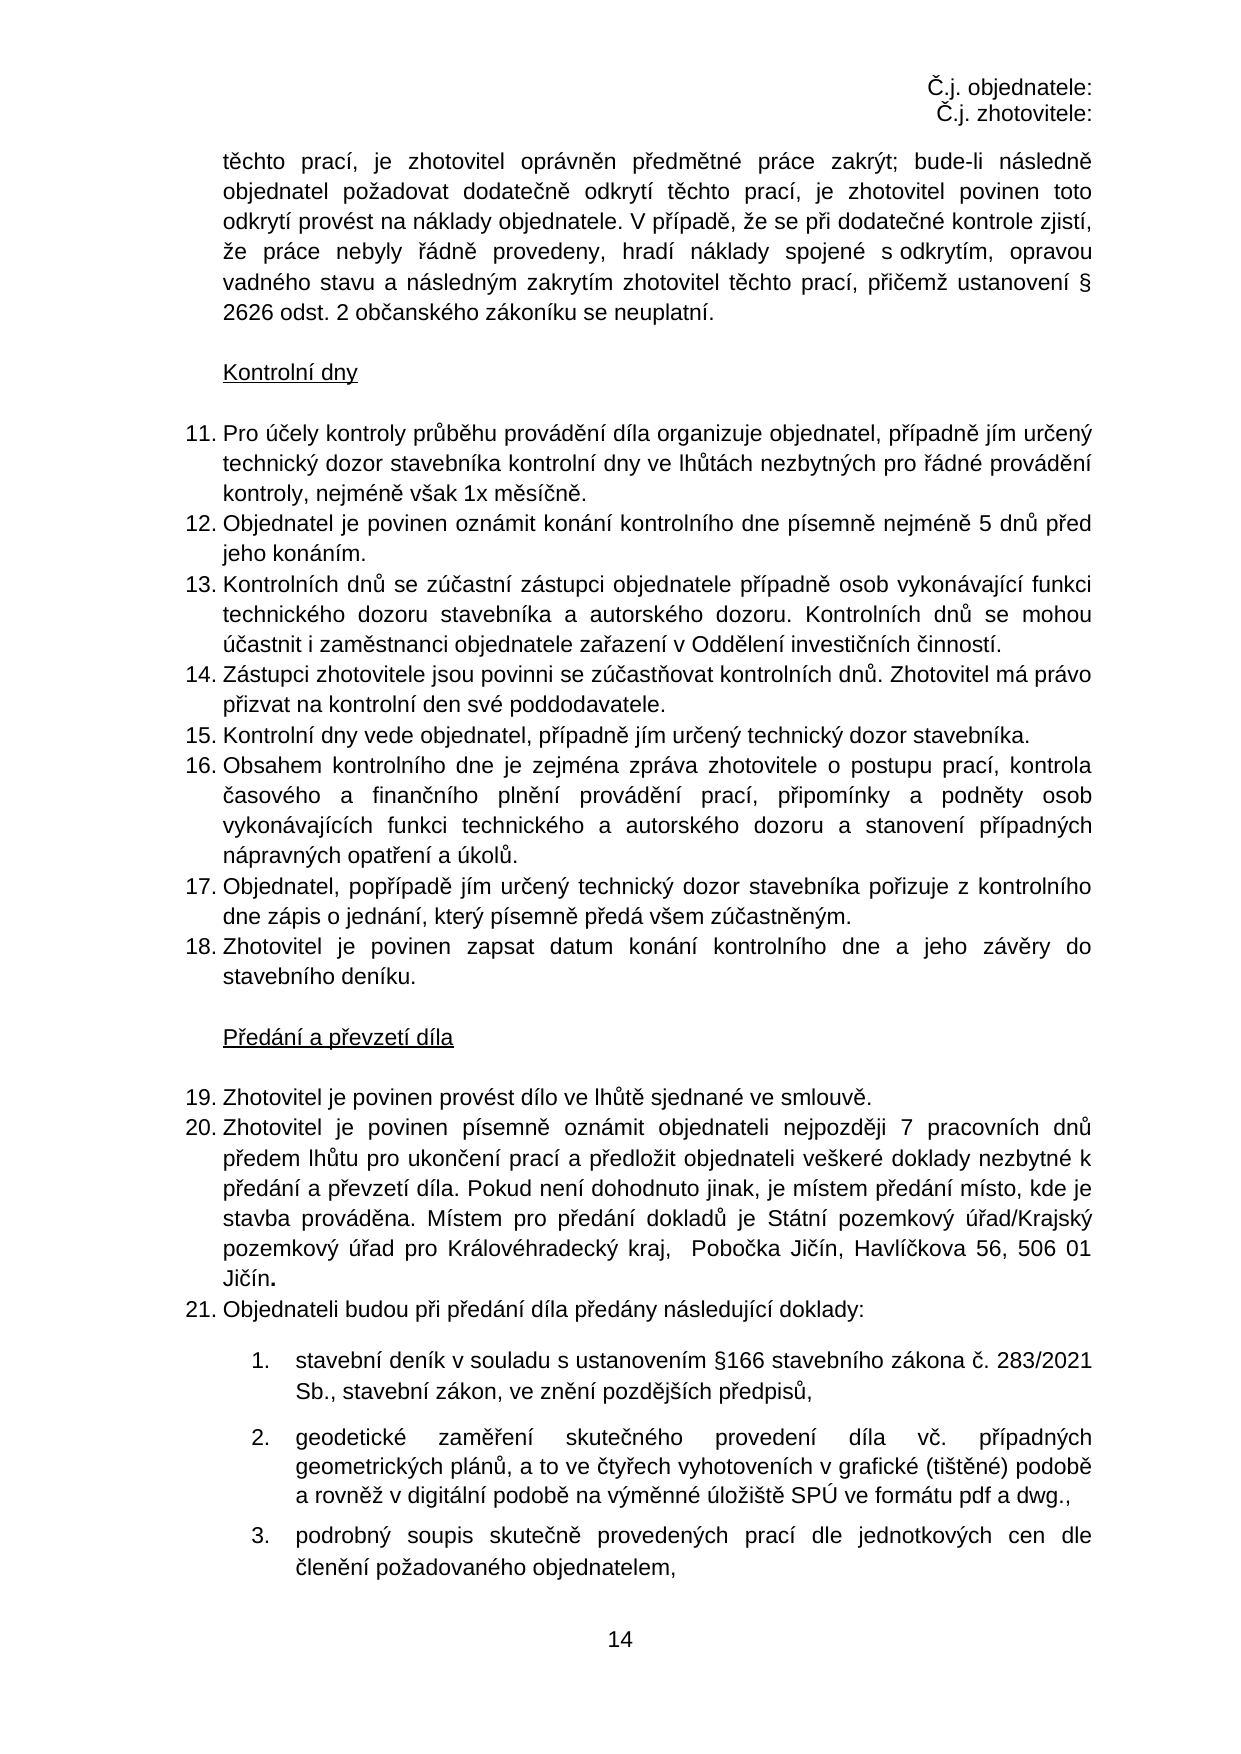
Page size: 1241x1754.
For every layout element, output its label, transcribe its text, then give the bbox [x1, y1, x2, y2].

list stavební deník v souladu s ustanovením §166 stavebního zákona č. 283/2021 Sb., stavební zákon, ve znění pozdějších předpisů, [251, 1347, 1093, 1404]
list geodetické zaměření skutečného provedení díla vč. případných geometrických plánů, a to ve čtyřech vyhotoveních v grafické (tištěné) podobě a rovněž v digitální podobě na výměnné úložiště SPÚ ve formátu pdf a dwg., [251, 1422, 1093, 1510]
list Zhotovitel je povinen písemně oznámit objednateli nejpozději 7 pracovních dnů předem lhůtu pro ukončení prací a předložit objednateli veškeré doklady nezbytné k předání a převzetí díla. Pokud není dohodnuto jinak, je místem předání místo, kde je stavba prováděna. Místem pro předání dokladů je Státní pozemkový úřad/Krajský pozemkový úřad pro Královéhradecký kraj, Pobočka Jičín, Havlíčkova 56, 506 01 Jičín. [185, 1114, 1093, 1292]
list Kontrolní dny [223, 359, 1093, 385]
list Kontrolních dnů se zúčastní zástupci objednatele případně osob vykonávající funkci technického dozoru stavebníka a autorského dozoru. Kontrolních dnů se mohou účastnit i zaměstnanci objednatele zařazení v Oddělení investičních činností. [185, 571, 1093, 657]
list Objednatel je povinen oznámit konání kontrolního dne písemně nejméně 5 dnů před jeho konáním. [185, 510, 1093, 567]
list Zhotovitel je povinen provést dílo ve lhůtě sjednané ve smlouvě. [185, 1084, 1093, 1110]
list Předání a převzetí díla [223, 1024, 1093, 1050]
list Objednatel, popřípadě jím určený technický dozor stavebníka pořizuje z kontrolního dne zápis o jednání, který písemně předá všem zúčastněným. [185, 873, 1093, 929]
list Pro účely kontroly průběhu provádění díla organizuje objednatel, případně jím určený technický dozor stavebníka kontrolní dny ve lhůtách nezbytných pro řádné provádění kontroly, nejméně však 1x měsíčně. [185, 419, 1093, 506]
list Zhotovitel je povinen zapsat datum konání kontrolního dne a jeho závěry do stavebního deníku. [185, 933, 1093, 989]
list Objednateli budou při předání díla předány následující doklady: [185, 1296, 1093, 1322]
list podrobný soupis skutečně provedených prací dle jednotkových cen dle členění požadovaného objednatelem, [251, 1522, 1093, 1580]
list Zástupci zhotovitele jsou povinni se zúčastňovat kontrolních dnů. Zhotovitel má právo přizvat na kontrolní den své poddodavatele. [185, 661, 1093, 718]
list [185, 148, 1093, 325]
list Kontrolní dny vede objednatel, případně jím určený technický dozor stavebníka. [185, 722, 1093, 748]
list Obsahem kontrolního dne je zejména zpráva zhotovitele o postupu prací, kontrola časového a finančního plnění provádění prací, připomínky a podněty osob vykonávajících funkci technického a autorského dozoru a stanovení případných nápravných opatření a úkolů. [185, 752, 1093, 869]
